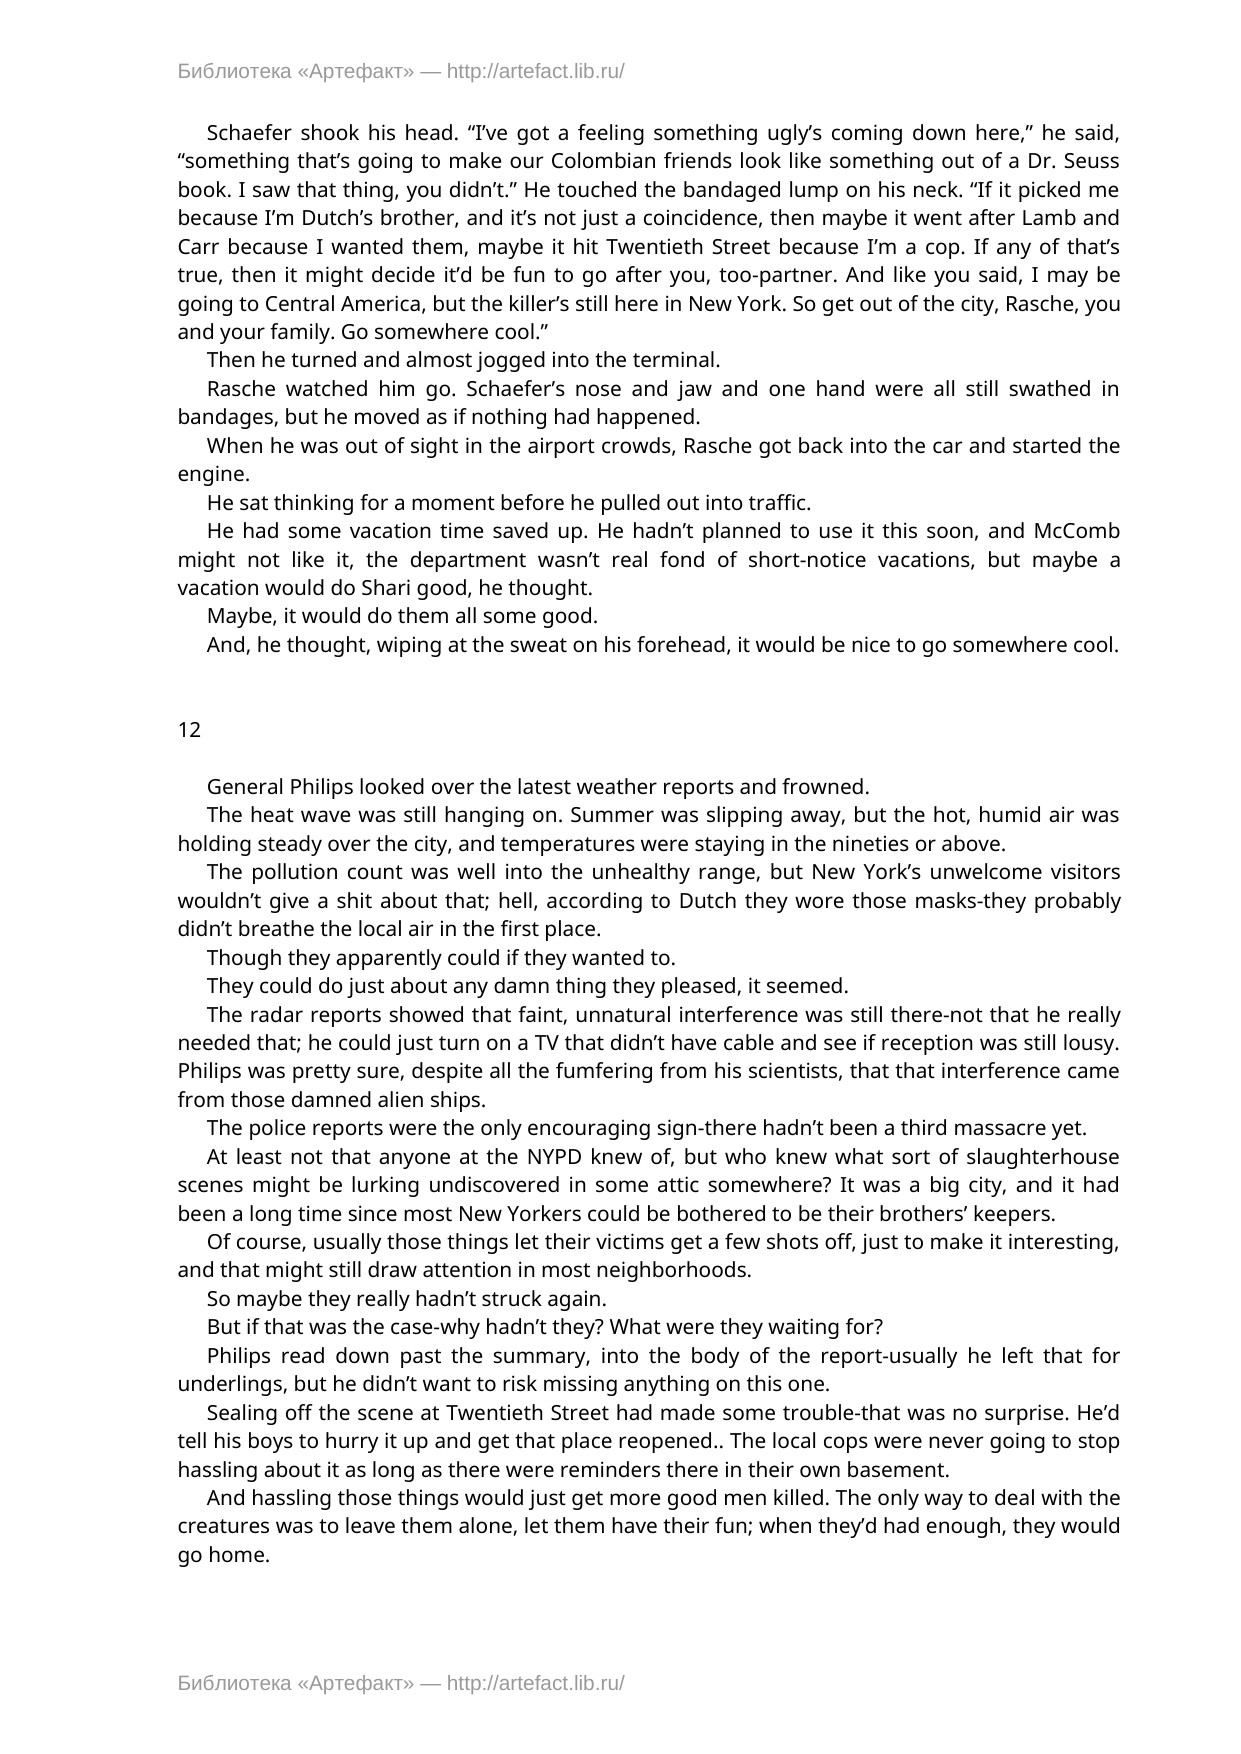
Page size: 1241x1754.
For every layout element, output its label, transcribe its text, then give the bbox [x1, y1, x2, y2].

text And hassling those things would just get more good men killed. The only way to deal with the creatures was to leave them alone, let them have their fun; when they’d had enough, they would go home. [177, 1483, 1122, 1568]
text The pollution count was well into the unhealthy range, but New York’s unwelcome visitors wouldn’t give a shit about that; hell, according to Dutch they wore those masks-they probably didn’t breathe the local air in the first place. [177, 857, 1122, 943]
text Of course, usually those things let their victims get a few shots off, just to make it interesting, and that might still draw attention in most neighborhoods. [177, 1227, 1122, 1284]
text The police reports were the only encouraging sign-there hadn’t been a third massacre yet. [177, 1113, 1122, 1142]
text Rasche watched him go. Schaefer’s nose and jaw and one hand were all still swathed in bandages, but he moved as if nothing had happened. [177, 374, 1122, 431]
text Though they apparently could if they wanted to. [177, 943, 1122, 971]
text General Philips looked over the latest weather reports and frowned. [177, 772, 1122, 801]
text Philips read down past the summary, into the body of the report-usually he left that for underlings, but he didn’t want to risk missing anything on this one. [177, 1341, 1122, 1398]
text But if that was the case-why hadn’t they? What were they waiting for? [177, 1312, 1122, 1341]
text When he was out of sight in the airport crowds, Rasche got back into the car and started the engine. [177, 431, 1122, 488]
text The heat wave was still hanging on. Summer was slipping away, but the hot, humid air was holding steady over the city, and temperatures were staying in the nineties or above. [177, 801, 1122, 857]
text The radar reports showed that faint, unnatural interference was still there-not that he really needed that; he could just turn on a TV that didn’t have cable and see if reception was still lousy. Philips was pretty sure, despite all the fumfering from his scientists, that that interference came from those damned alien ships. [177, 1000, 1122, 1113]
text And, he thought, wiping at the sweat on his forehead, it would be nice to go somewhere cool. [177, 630, 1122, 658]
text He sat thinking for a moment before he pulled out into traffic. [177, 488, 1122, 516]
text 12 [177, 715, 1122, 744]
text So maybe they really hadn’t struck again. [177, 1284, 1122, 1312]
text Schaefer shook his head. “I’ve got a feeling something ugly’s coming down here,” he said, “something that’s going to make our Colombian friends look like something out of a Dr. Seuss book. I saw that thing, you didn’t.” He touched the bandaged lump on his neck. “If it picked me because I’m Dutch’s brother, and it’s not just a coincidence, then maybe it went after Lamb and Carr because I wanted them, maybe it hit Twentieth Street because I’m a cop. If any of that’s true, then it might decide it’d be fun to go after you, too-partner. And like you said, I may be going to Central America, but the killer’s still here in New York. So get out of the city, Rasche, you and your family. Go somewhere cool.” [177, 118, 1122, 346]
text Then he turned and almost jogged into the terminal. [177, 346, 1122, 374]
text He had some vacation time saved up. He hadn’t planned to use it this soon, and McComb might not like it, the department wasn’t real fond of short-notice vacations, but maybe a vacation would do Shari good, he thought. [177, 516, 1122, 602]
text They could do just about any damn thing they pleased, it seemed. [177, 971, 1122, 1000]
text Sealing off the scene at Twentieth Street had made some trouble-that was no surprise. He’d tell his boys to hurry it up and get that place reopened.. The local cops were never going to stop hassling about it as long as there were reminders there in their own basement. [177, 1398, 1122, 1483]
text Maybe, it would do them all some good. [177, 602, 1122, 630]
text At least not that anyone at the NYPD knew of, but who knew what sort of slaughterhouse scenes might be lurking undiscovered in some attic somewhere? It was a big city, and it had been a long time since most New Yorkers could be bothered to be their brothers’ keepers. [177, 1142, 1122, 1227]
